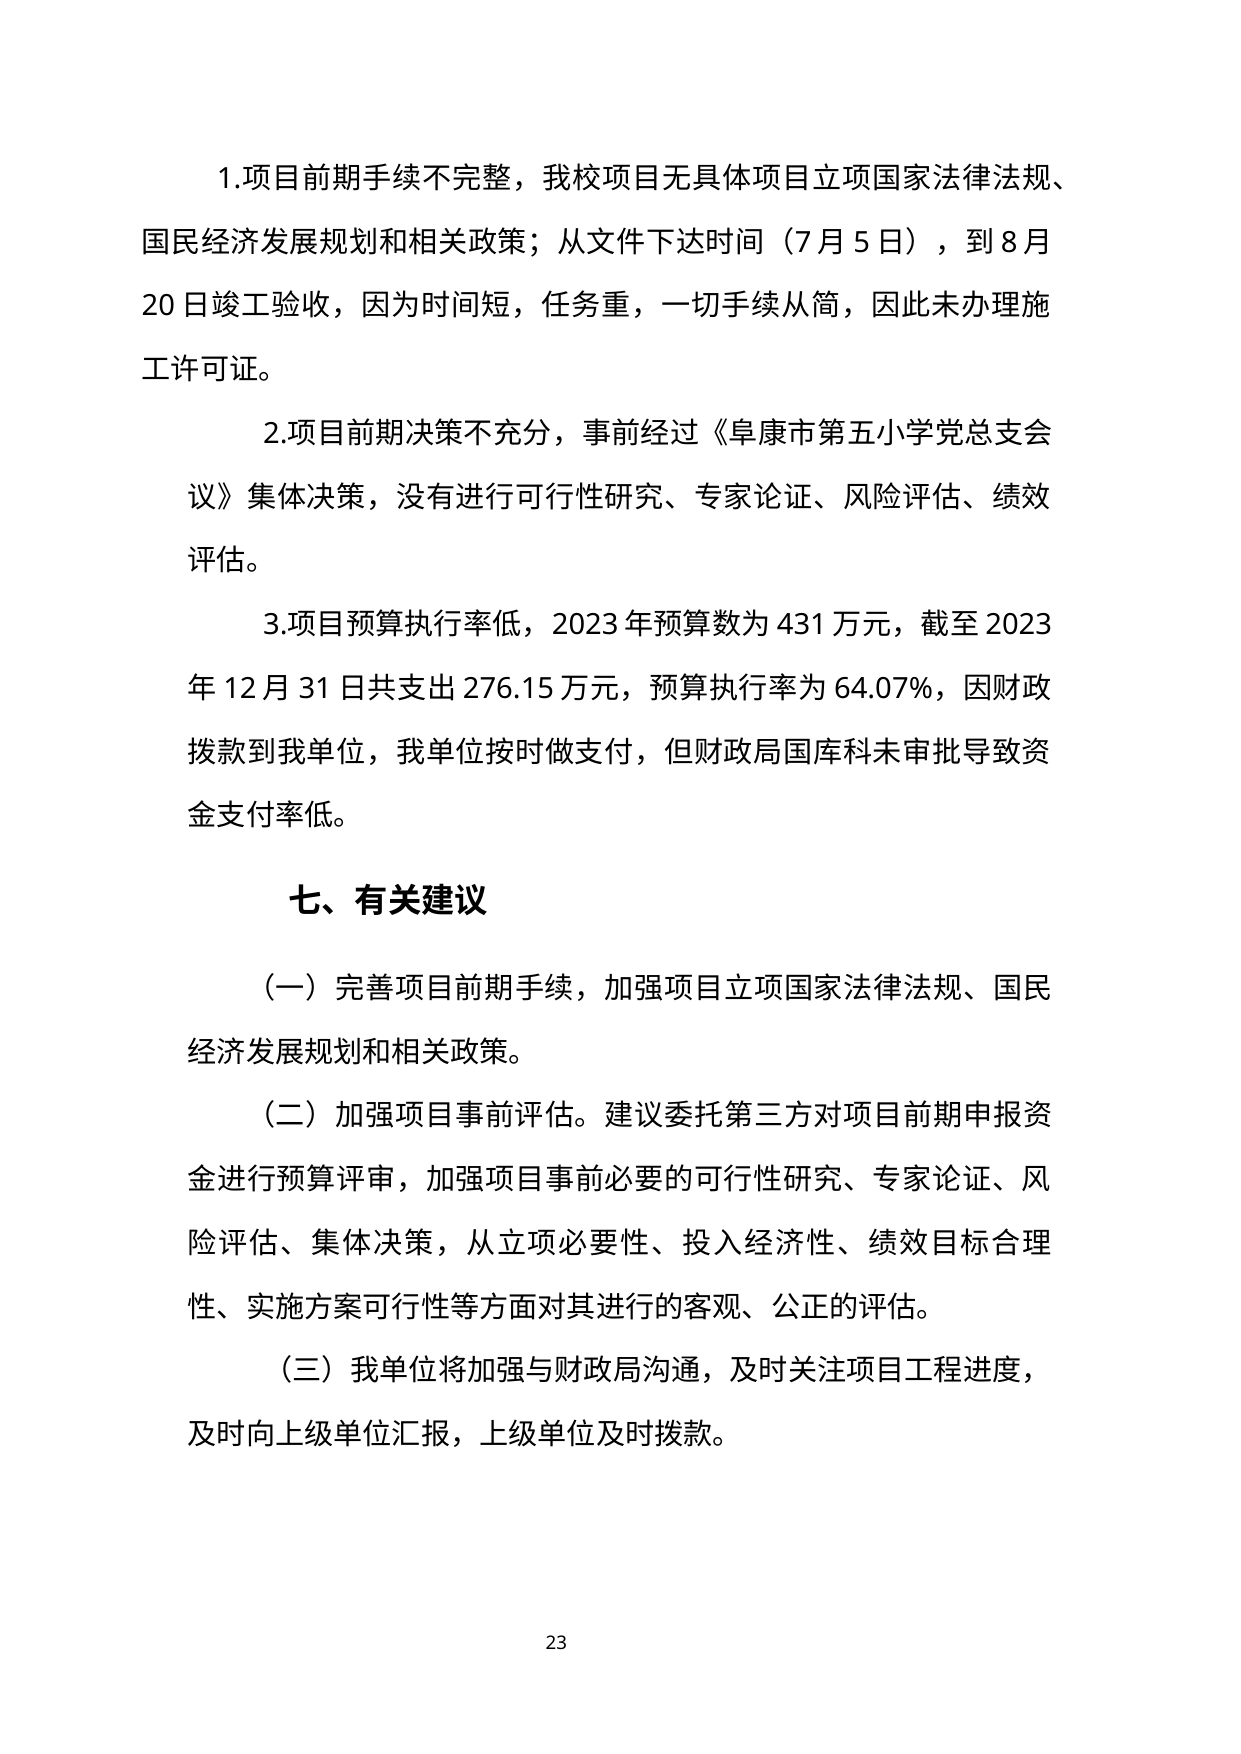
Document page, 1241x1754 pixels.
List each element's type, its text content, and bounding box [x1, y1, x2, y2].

text 2.项目前期决策不充分，事前经过《阜康市第五小学党总支会议》集体决策，没有进行可行性研究、专家论证、风险评估、绩效评估。 [187, 409, 1053, 579]
subtitle （一）完善项目前期手续，加强项目立项国家法律法规、国民经济发展规划和相关政策。 [187, 964, 1053, 1071]
subtitle 七、有关建议 [187, 855, 1053, 940]
text 3.项目预算执行率低，2023年预算数为431万元，截至2023年12月31日共支出276.15万元，预算执行率为64.07%，因财政拨款到我单位，我单位按时做支付，但财政局国库科未审批导致资金支付率低。 [187, 601, 1053, 834]
list 1.项目前期手续不完整，我校项目无具体项目立项国家法律法规、国民经济发展规划和相关政策；从文件下达时间（7月5日），到8月20日竣工验收，因为时间短，任务重，一切手续从简，因此未办理施工许可证。 [141, 154, 1053, 388]
subtitle （二）加强项目事前评估。建议委托第三方对项目前期申报资金进行预算评审，加强项目事前必要的可行性研究、专家论证、风险评估、集体决策，从立项必要性、投入经济性、绩效目标合理性、实施方案可行性等方面对其进行的客观、公正的评估。 [187, 1092, 1053, 1326]
text （三）我单位将加强与财政局沟通，及时关注项目工程进度，及时向上级单位汇报，上级单位及时拨款。 [187, 1347, 1053, 1453]
